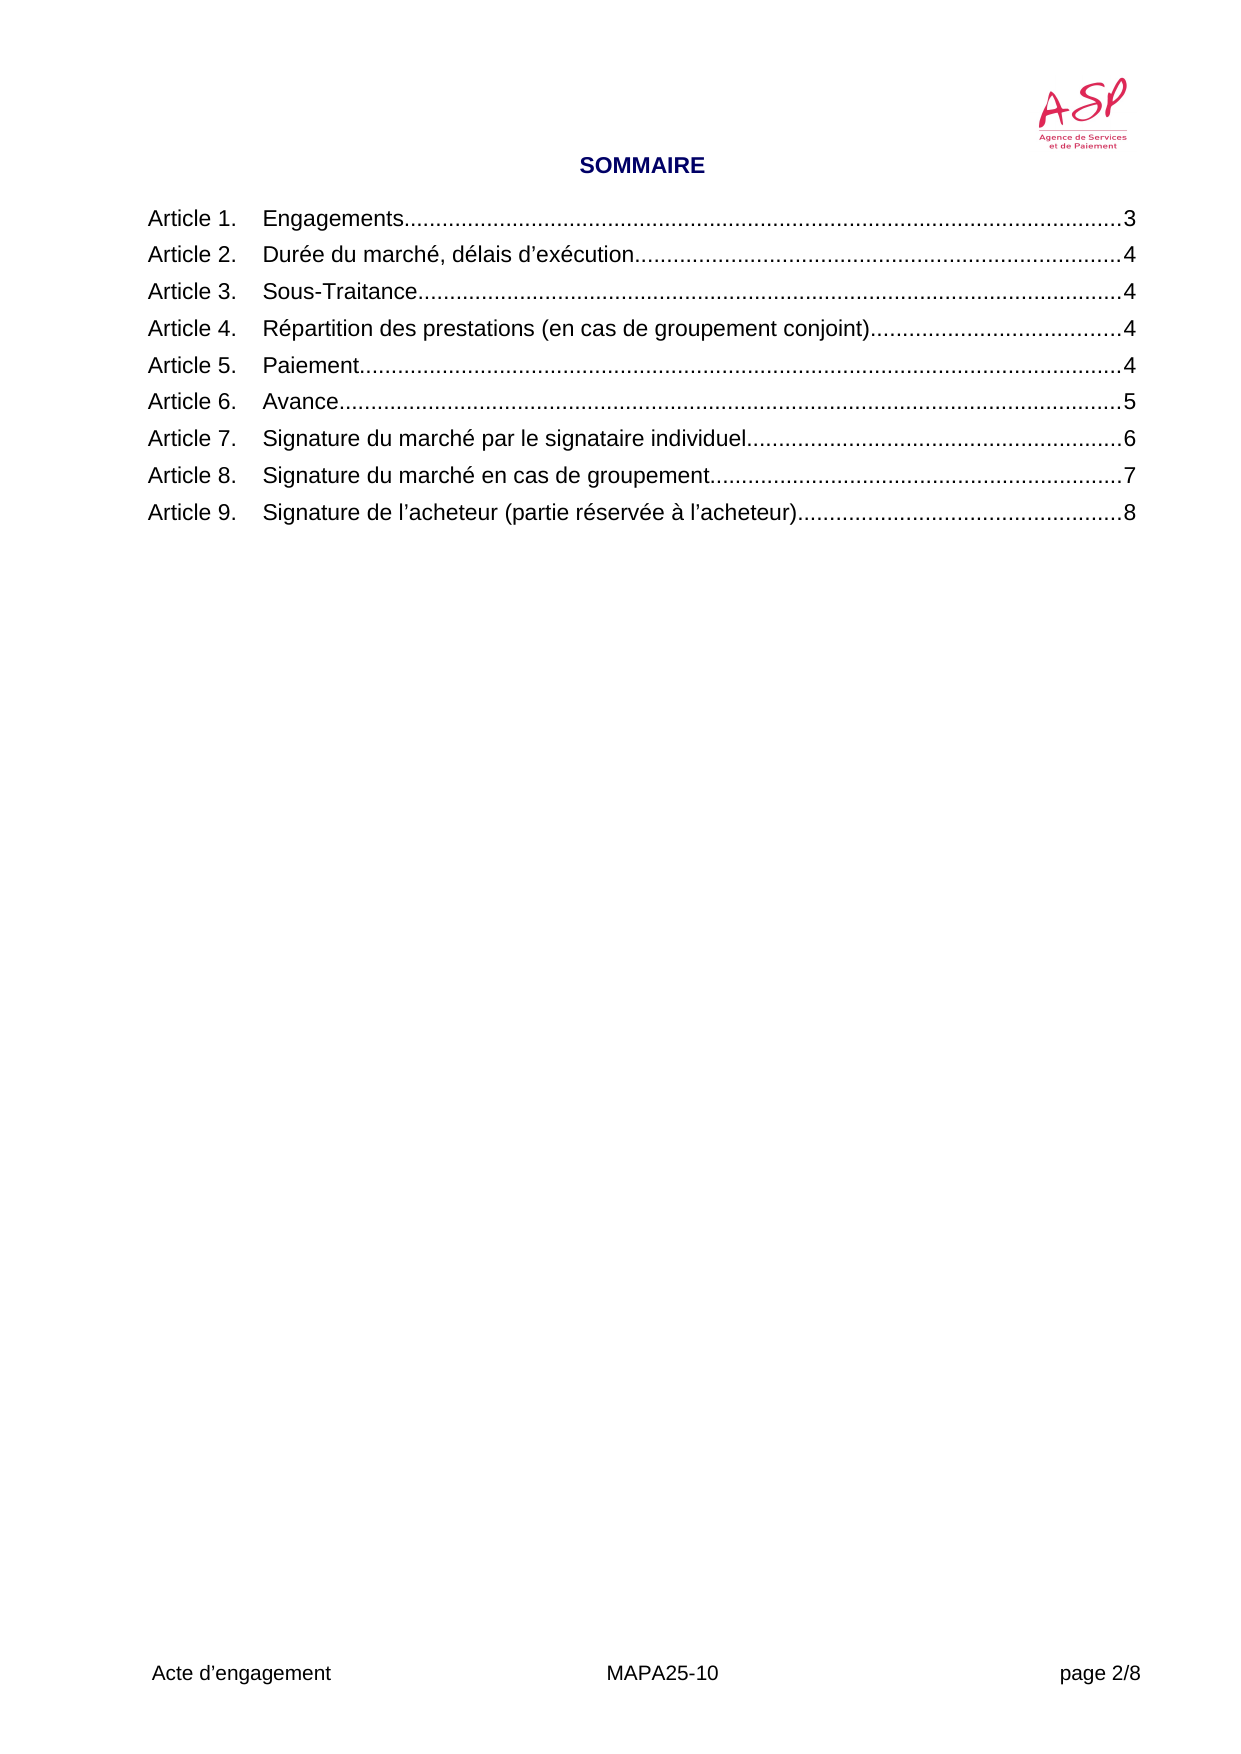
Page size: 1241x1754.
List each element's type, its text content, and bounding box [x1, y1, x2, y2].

text Article 9. Signature de l’acheteur (partie réservée à l’acheteur) 8 [148, 499, 1137, 525]
text Article 5. Paiement 4 [148, 352, 1137, 378]
text Article 1. Engagements 3 [148, 204, 1137, 231]
text Article 4. Répartition des prestations (en cas de groupement conjoint) 4 [148, 315, 1137, 341]
picture [1028, 75, 1138, 152]
text Article 6. Avance 5 [148, 388, 1137, 415]
text SOMMAIRE [148, 152, 1137, 178]
text Article 3. Sous-Traitance 4 [148, 278, 1137, 304]
text Article 7. Signature du marché par le signataire individuel 6 [148, 425, 1137, 451]
text Article 2. Durée du marché, délais d’exécution 4 [148, 241, 1137, 268]
text Article 8. Signature du marché en cas de groupement 7 [148, 462, 1137, 488]
